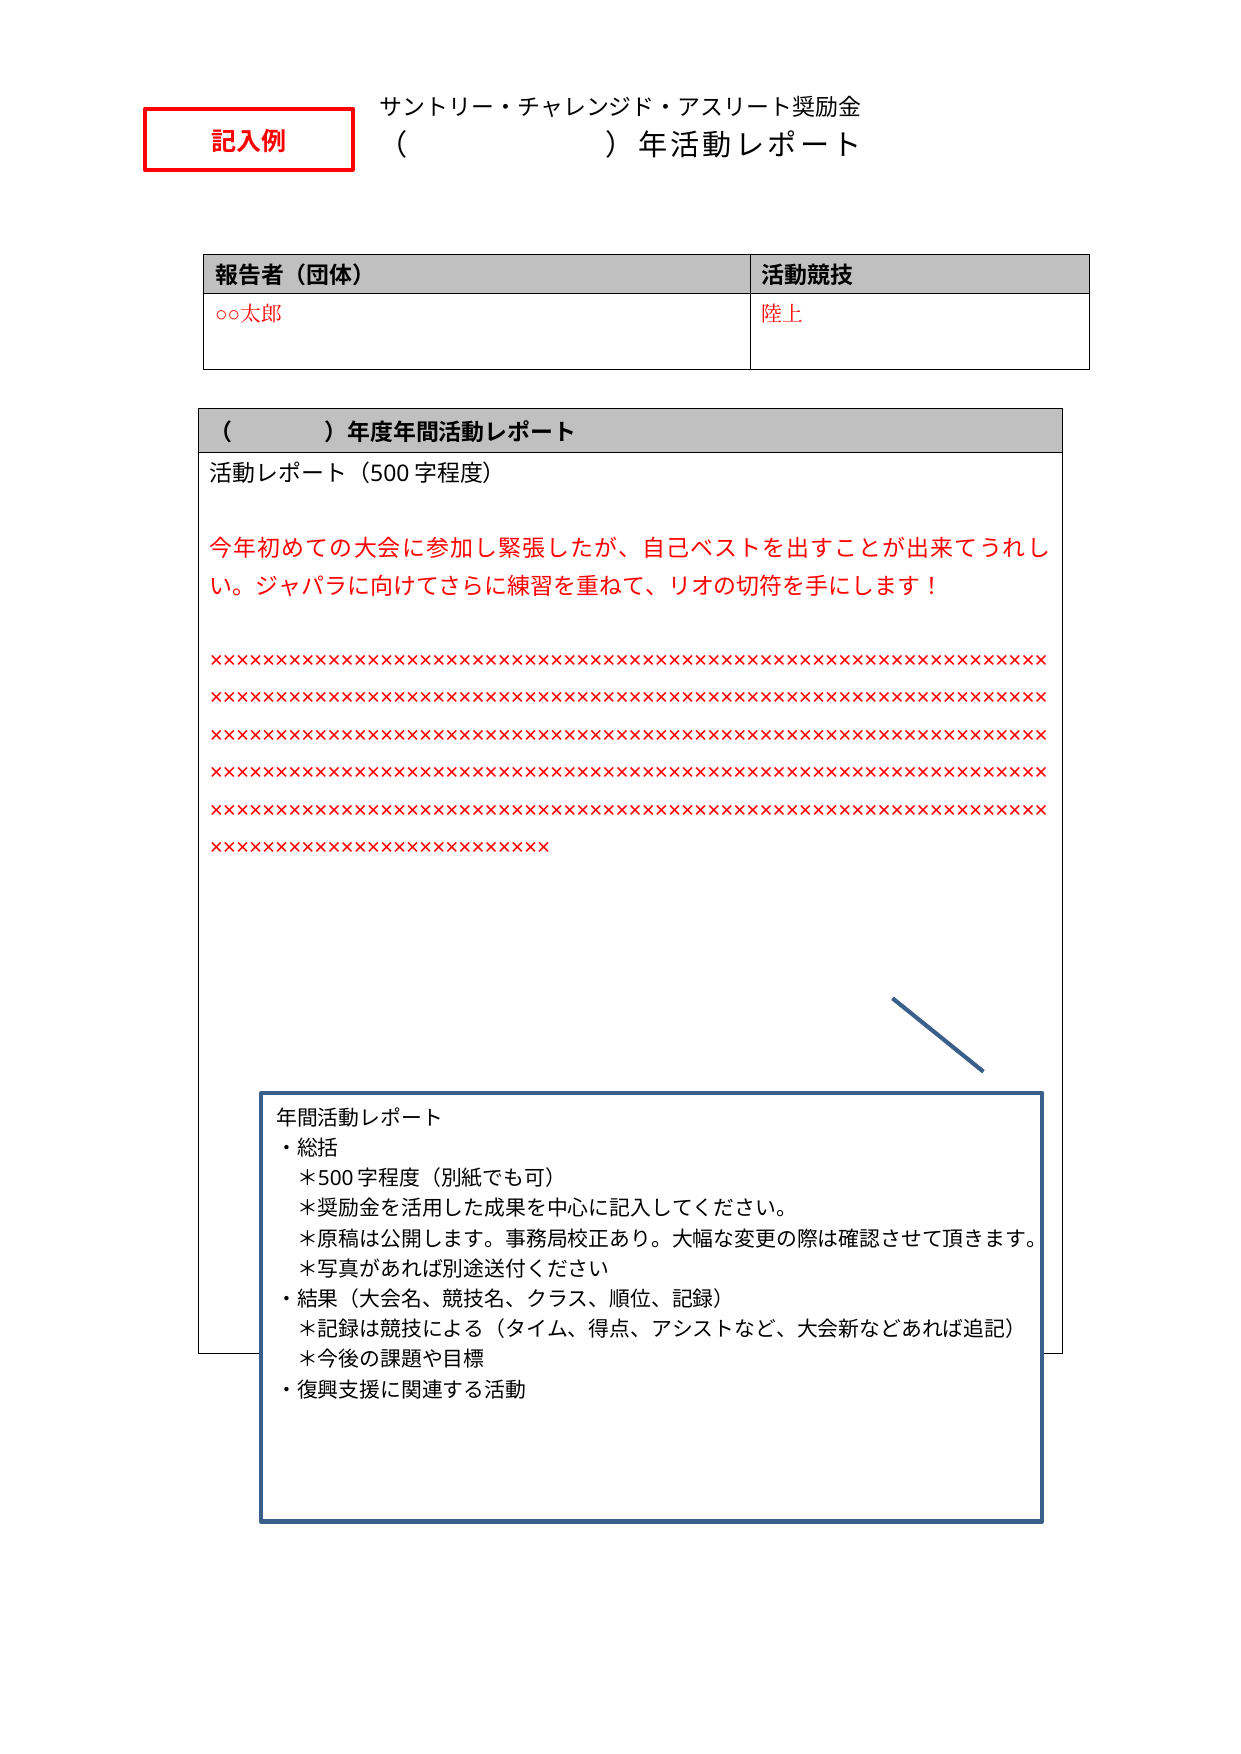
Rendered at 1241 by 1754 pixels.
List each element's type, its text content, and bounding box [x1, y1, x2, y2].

table_cell 活動レポート（500字程度） 今年初めての大会に参加し緊張したが、自己ベストを出すことが出来てうれしい。ジャパラに向けてさらに練習を重ねて、リオの切符を手にします！ ×××××××××××××××××××××××××××××××××××××××××××××××××××××××××××××××××××××××××××××××××××××××××××××××××××××××××××××××××××××××××××××××××××××××××××××××××××××××××××××××××××××××××××××××××××××××××××××××××××××××××××××××××××××××××××××××××××××××××××××××××××××××××××××××××××××××××××××××××××××××××××××××××××××××××××××××××××××××××××××××××××××××××××××××××××××××××× [199, 453, 1062, 1353]
table_header 報告者（団体） [204, 255, 750, 293]
table_cell ○○太郎 [204, 294, 750, 369]
table_cell 陸上 [751, 294, 1089, 369]
table_header （ ）年度年間活動レポート [199, 409, 1062, 452]
table_header 活動競技 [751, 255, 1089, 293]
